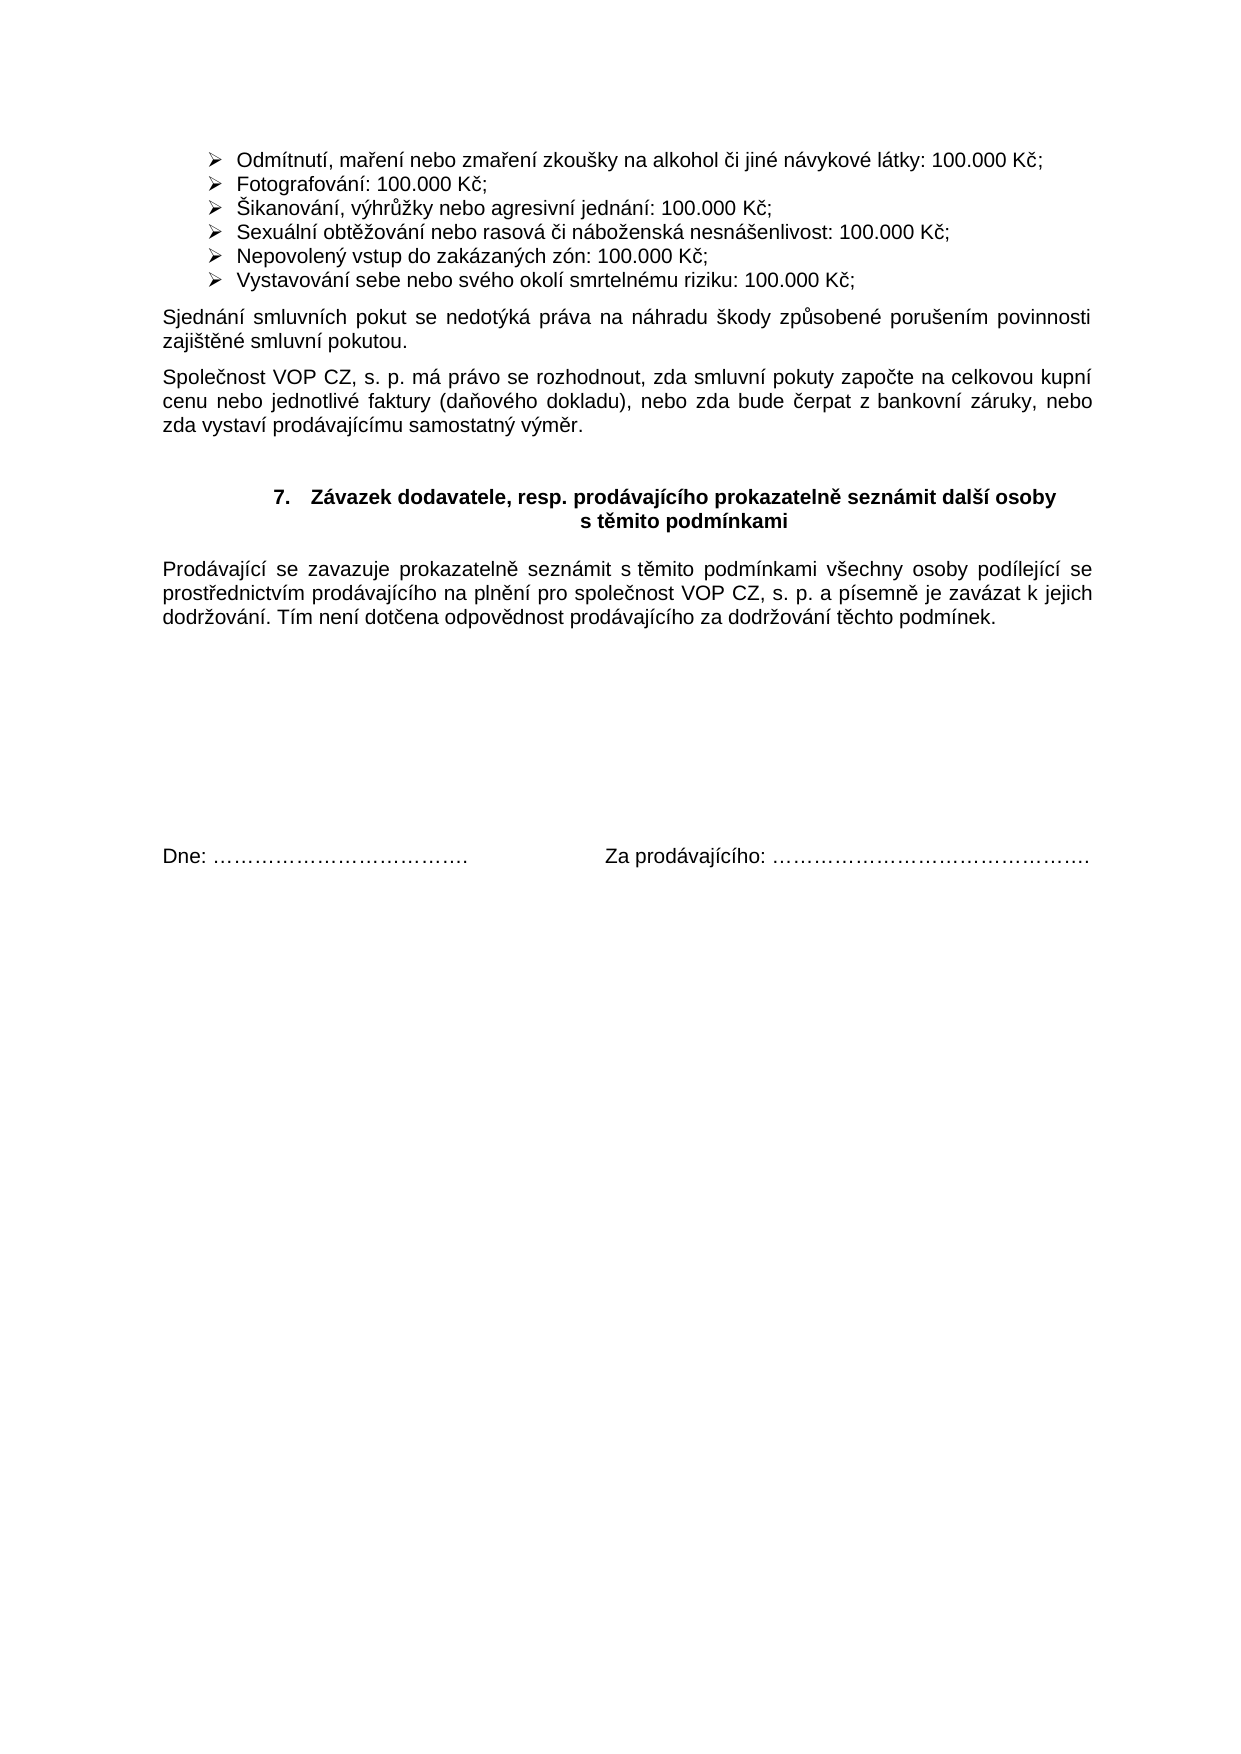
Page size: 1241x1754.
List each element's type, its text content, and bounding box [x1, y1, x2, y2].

text Odmítnutí, maření nebo zmaření zkoušky na alkohol či jiné návykové látky: 100.000 Kč; [207, 148, 1093, 172]
text Fotografování: 100.000 Kč; [207, 172, 1093, 196]
text Společnost VOP CZ, s. p. má právo se rozhodnout, zda smluvní pokuty započte na celkovou kupní cenu nebo jednotlivé faktury (daňového dokladu), nebo zda bude čerpat z bankovní záruky, nebo zda vystaví prodávajícímu samostatný výměr. [162, 365, 1093, 437]
subtitle Závazek dodavatele, resp. prodávajícího prokazatelně seznámit další osoby s těmito podmínkami [237, 485, 1093, 533]
text Šikanování, výhrůžky nebo agresivní jednání: 100.000 Kč; [207, 196, 1093, 220]
text Nepovolený vstup do zakázaných zón: 100.000 Kč; [207, 244, 1093, 268]
text Vystavování sebe nebo svého okolí smrtelnému riziku: 100.000 Kč; [207, 268, 1093, 292]
text Dne: ………………………………. Za prodávajícího: ………………………………………. [162, 844, 1093, 868]
text Sexuální obtěžování nebo rasová či náboženská nesnášenlivost: 100.000 Kč; [207, 220, 1093, 244]
text Prodávající se zavazuje prokazatelně seznámit s těmito podmínkami všechny osoby podílející se prostřednictvím prodávajícího na plnění pro společnost VOP CZ, s. p. a písemně je zavázat k jejich dodržování. Tím není dotčena odpovědnost prodávajícího za dodržování těchto podmínek. [162, 557, 1093, 628]
text Sjednání smluvních pokut se nedotýká práva na náhradu škody způsobené porušením povinnosti zajištěné smluvní pokutou. [162, 304, 1093, 352]
